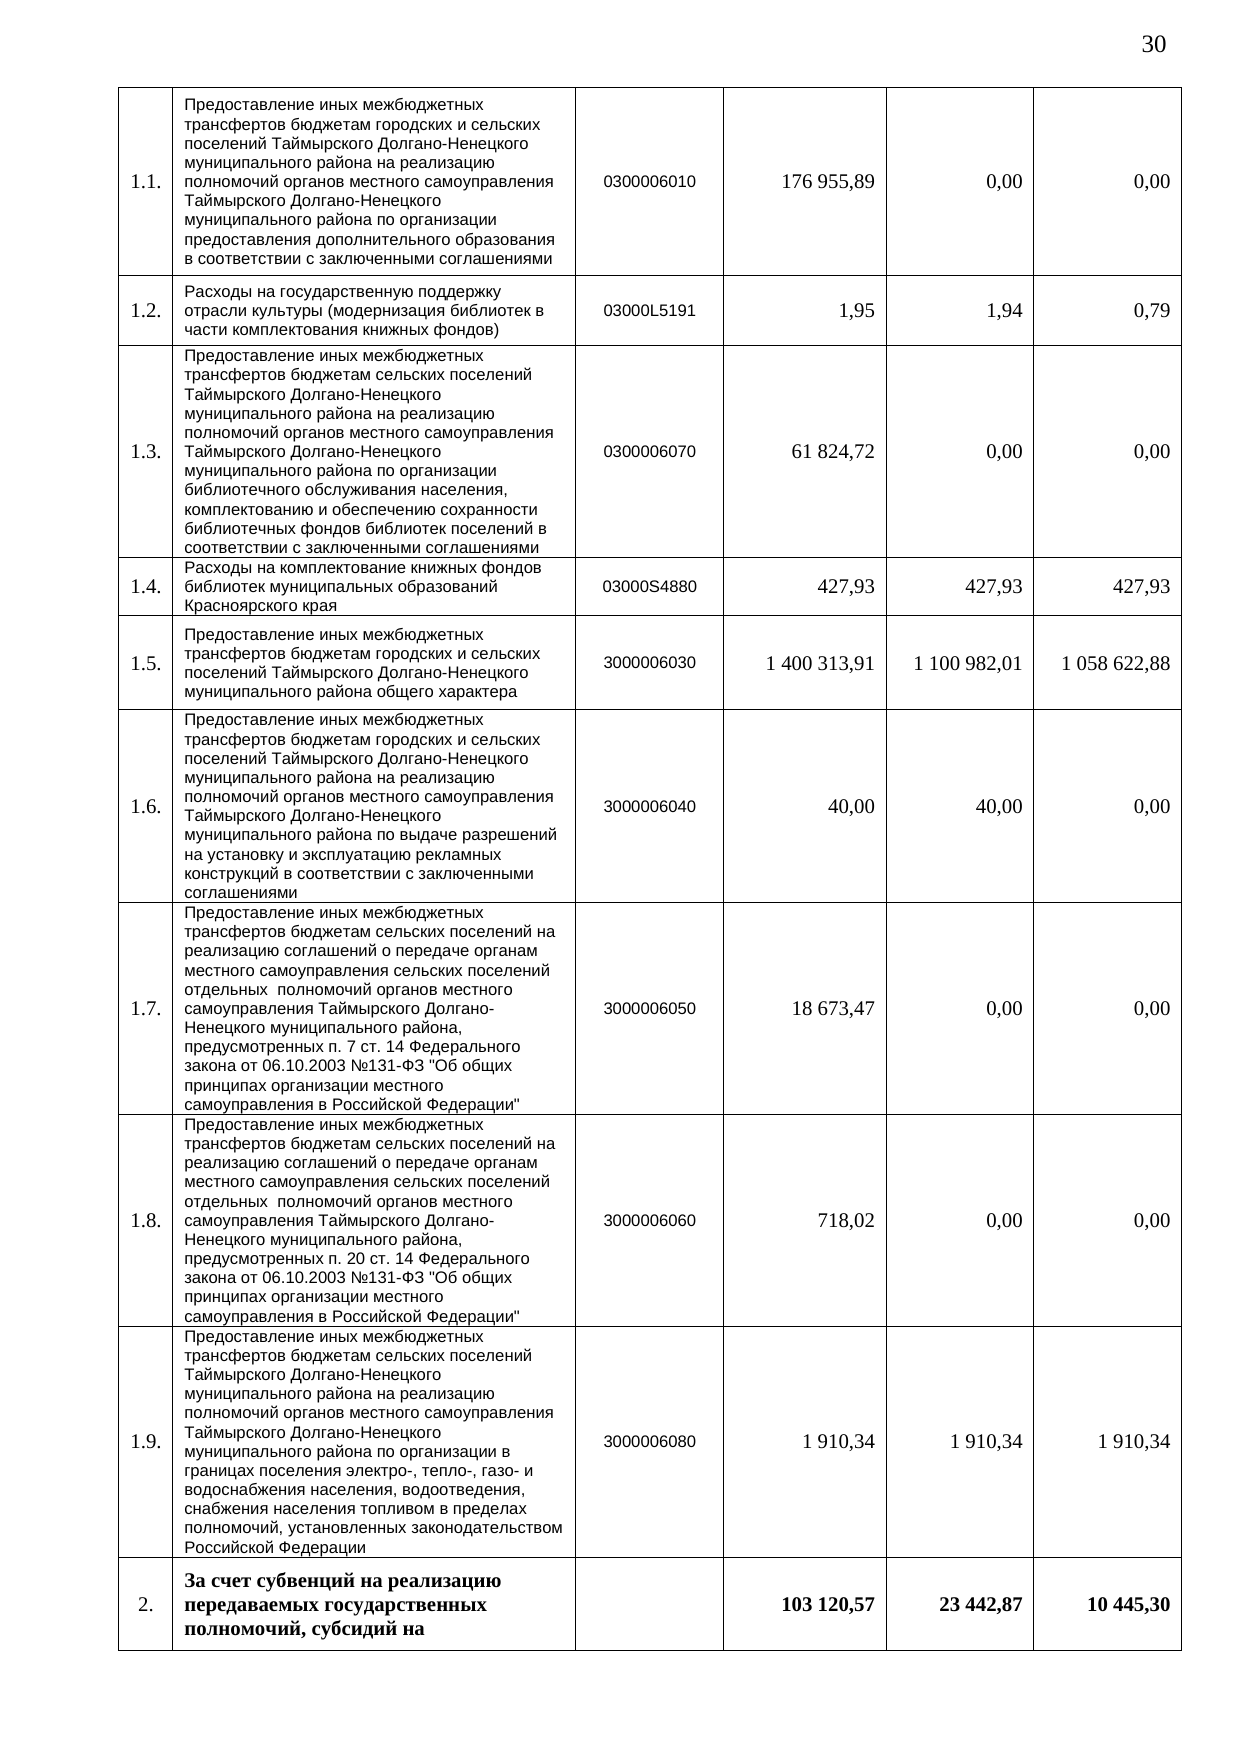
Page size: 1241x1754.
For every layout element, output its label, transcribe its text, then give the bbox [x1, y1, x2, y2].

table_cell 0,00 [1034, 710, 1181, 902]
table_cell 10 445,30 [1034, 1558, 1181, 1650]
table_cell 3000006030 [576, 616, 723, 709]
table_cell 3000006080 [576, 1327, 723, 1557]
table_cell 1.4. [119, 558, 172, 615]
table_cell Предоставление иных межбюджетных трансфертов бюджетам сельских поселений Таймырского Долгано-Ненецкого муниципального района на реализацию полномочий органов местного самоуправления Таймырского Долгано-Ненецкого муниципального района по организации в границах поселения электро-, тепло-, газо- и водоснабжения населения, водоотведения, снабжения населения топливом в пределах полномочий, установленных законодательством Российской Федерации [173, 1327, 575, 1557]
table_cell 3000006050 [576, 903, 723, 1114]
table_cell 3000006040 [576, 710, 723, 902]
table_cell 427,93 [724, 558, 886, 615]
table_cell Предоставление иных межбюджетных трансфертов бюджетам сельских поселений на реализацию соглашений о передаче органам местного самоуправления сельских поселений отдельных полномочий органов местного самоуправления Таймырского Долгано-Ненецкого муниципального района, предусмотренных п. 7 ст. 14 Федерального закона от 06.10.2003 №131-ФЗ "Об общих принципах организации местного самоуправления в Российской Федерации" [173, 903, 575, 1114]
table_cell 0,00 [887, 346, 1033, 557]
table_cell 427,93 [1034, 558, 1181, 615]
table_cell 0,79 [1034, 276, 1181, 345]
table_cell 0,00 [1034, 1115, 1181, 1326]
table_cell 40,00 [887, 710, 1033, 902]
table_cell Расходы на комплектование книжных фондов библиотек муниципальных образований Красноярского края [173, 558, 575, 615]
table_cell 0,00 [1034, 903, 1181, 1114]
table_cell Предоставление иных межбюджетных трансфертов бюджетам городских и сельских поселений Таймырского Долгано-Ненецкого муниципального района на реализацию полномочий органов местного самоуправления Таймырского Долгано-Ненецкого муниципального района по организации предоставления дополнительного образования в соответствии с заключенными соглашениями [173, 88, 575, 274]
table_cell 40,00 [724, 710, 886, 902]
table_cell 718,02 [724, 1115, 886, 1326]
table_cell 0,00 [1034, 346, 1181, 557]
table_cell 61 824,72 [724, 346, 886, 557]
table_cell 1.8. [119, 1115, 172, 1326]
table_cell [173, 1558, 575, 1650]
table_cell [576, 1558, 723, 1650]
table_cell Расходы на государственную поддержку отрасли культуры (модернизация библиотек в части комплектования книжных фондов) [173, 276, 575, 345]
table_cell 1,95 [724, 276, 886, 345]
table_cell Предоставление иных межбюджетных трансфертов бюджетам городских и сельских поселений Таймырского Долгано-Ненецкого муниципального района на реализацию полномочий органов местного самоуправления Таймырского Долгано-Ненецкого муниципального района по выдаче разрешений на установку и эксплуатацию рекламных конструкций в соответствии с заключенными соглашениями [173, 710, 575, 902]
table_cell 1 910,34 [1034, 1327, 1181, 1557]
table_cell 1 100 982,01 [887, 616, 1033, 709]
table_cell 0300006010 [576, 88, 723, 274]
table_cell 3000006060 [576, 1115, 723, 1326]
table_cell 1.1. [119, 88, 172, 274]
table_cell 1 910,34 [887, 1327, 1033, 1557]
table_cell 1.5. [119, 616, 172, 709]
table_cell 1.9. [119, 1327, 172, 1557]
table_cell 0300006070 [576, 346, 723, 557]
table_cell Предоставление иных межбюджетных трансфертов бюджетам сельских поселений Таймырского Долгано-Ненецкого муниципального района на реализацию полномочий органов местного самоуправления Таймырского Долгано-Ненецкого муниципального района по организации библиотечного обслуживания населения, комплектованию и обеспечению сохранности библиотечных фондов библиотек поселений в соответствии с заключенными соглашениями [173, 346, 575, 557]
table_cell 176 955,89 [724, 88, 886, 274]
table_cell 03000S4880 [576, 558, 723, 615]
table_cell 18 673,47 [724, 903, 886, 1114]
table_cell 1.7. [119, 903, 172, 1114]
table_cell 103 120,57 [724, 1558, 886, 1650]
table_cell 23 442,87 [887, 1558, 1033, 1650]
table_cell 0,00 [887, 1115, 1033, 1326]
table_cell 0,00 [887, 903, 1033, 1114]
table_cell 0,00 [887, 88, 1033, 274]
table_cell 2. [119, 1558, 172, 1650]
table_cell Предоставление иных межбюджетных трансфертов бюджетам городских и сельских поселений Таймырского Долгано-Ненецкого муниципального района общего характера [173, 616, 575, 709]
table_cell 1 058 622,88 [1034, 616, 1181, 709]
table_cell 0,00 [1034, 88, 1181, 274]
table_cell 427,93 [887, 558, 1033, 615]
table_cell 1.6. [119, 710, 172, 902]
table_cell 1.2. [119, 276, 172, 345]
table_cell Предоставление иных межбюджетных трансфертов бюджетам сельских поселений на реализацию соглашений о передаче органам местного самоуправления сельских поселений отдельных полномочий органов местного самоуправления Таймырского Долгано-Ненецкого муниципального района, предусмотренных п. 20 ст. 14 Федерального закона от 06.10.2003 №131-ФЗ "Об общих принципах организации местного самоуправления в Российской Федерации" [173, 1115, 575, 1326]
table_cell 1,94 [887, 276, 1033, 345]
table_cell 1.3. [119, 346, 172, 557]
table_cell 1 910,34 [724, 1327, 886, 1557]
table_cell 03000L5191 [576, 276, 723, 345]
table_cell 1 400 313,91 [724, 616, 886, 709]
